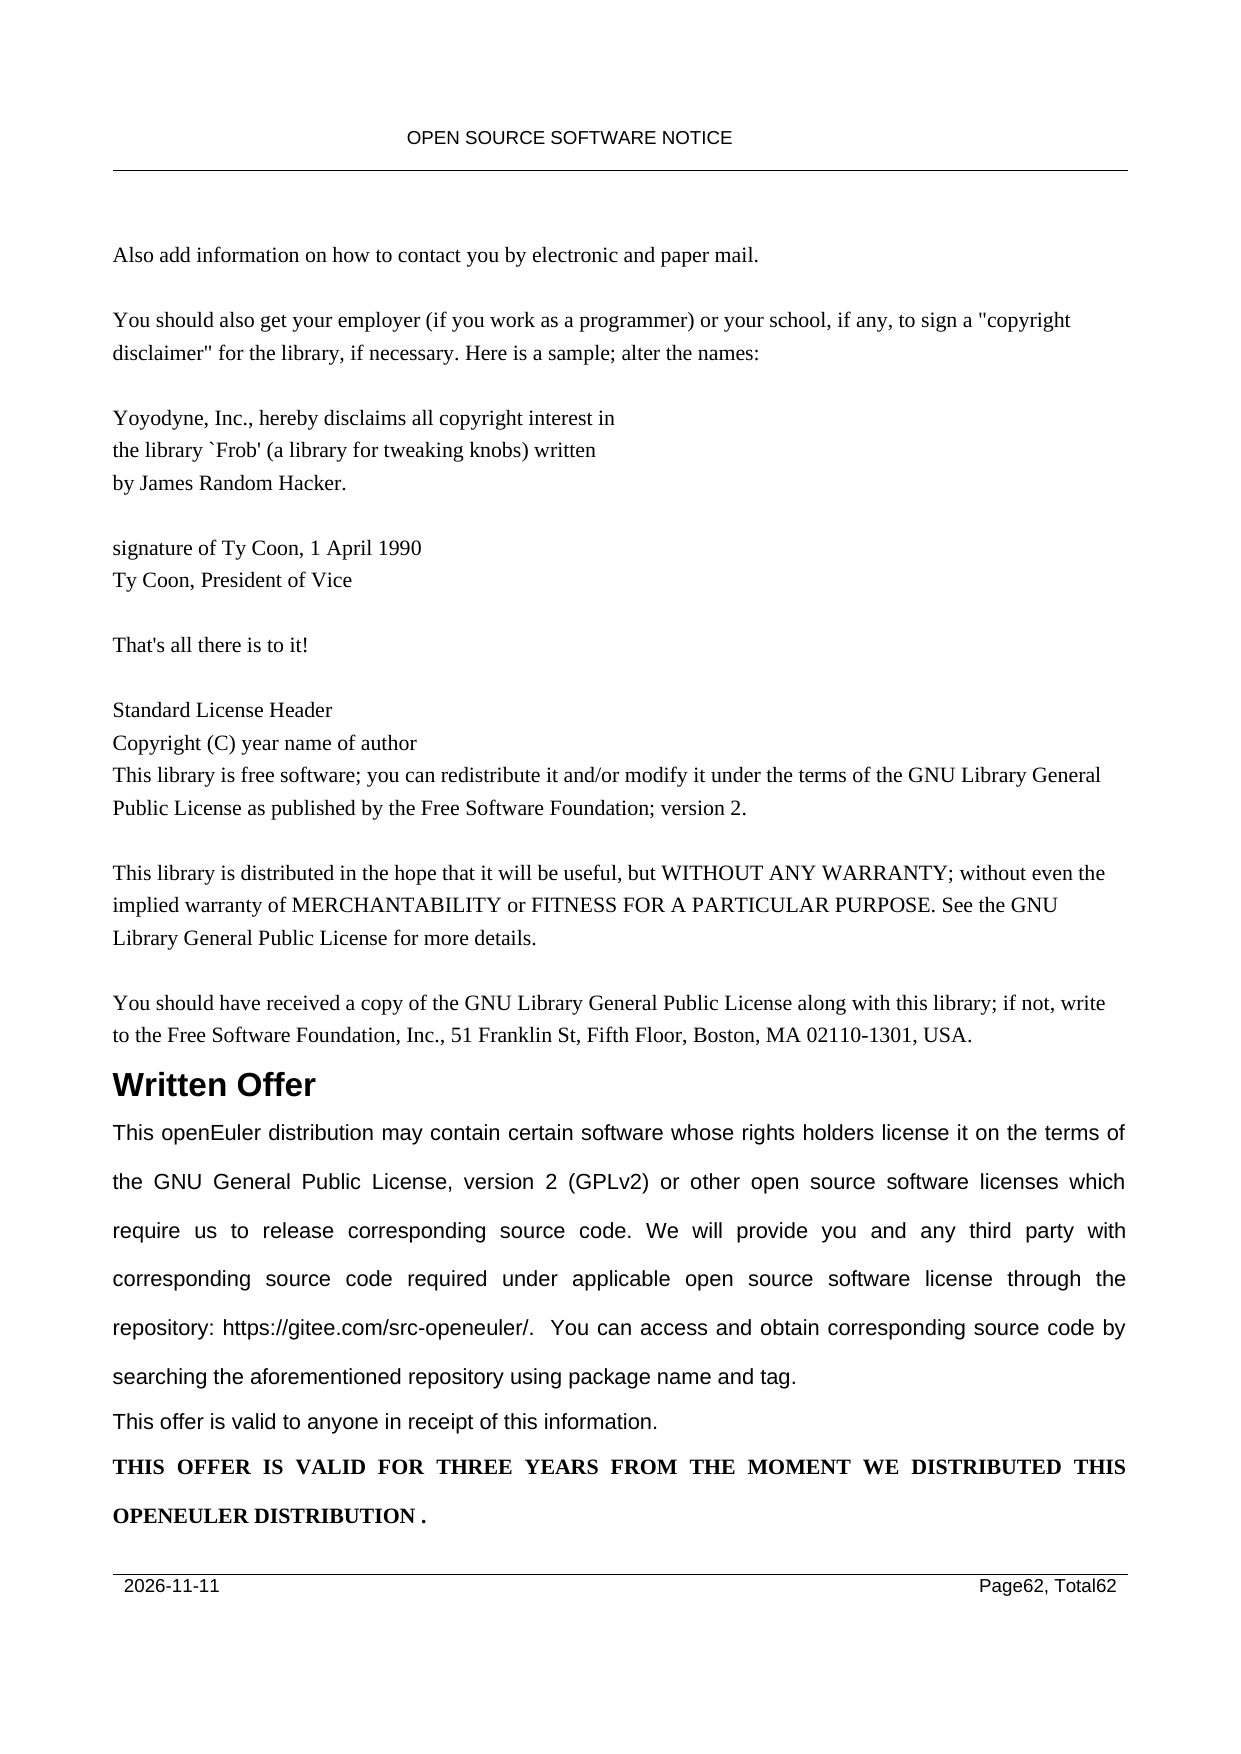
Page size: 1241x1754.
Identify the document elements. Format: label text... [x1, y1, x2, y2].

text THIS OFFER IS VALID FOR THREE YEARS FROM THE MOMENT WE DISTRIBUTED THIS OPENEULER DISTRIBUTION . [112, 1450, 1128, 1532]
text This offer is valid to anyone in receipt of this information. [112, 1405, 1128, 1438]
text Written Offer [112, 1051, 1128, 1116]
text This openEuler distribution may contain certain software whose rights holders license it on the terms of the GNU General Public License, version 2 (GPLv2) or other open source software licenses which require us to release corresponding source code. We will provide you and any third party with corresponding source code required under applicable open source software license through the repository: https://gitee.com/src-openeuler/. You can access and obtain corresponding source code by searching the aforementioned repository using package name and tag. [112, 1116, 1128, 1393]
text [112, 206, 1128, 1051]
